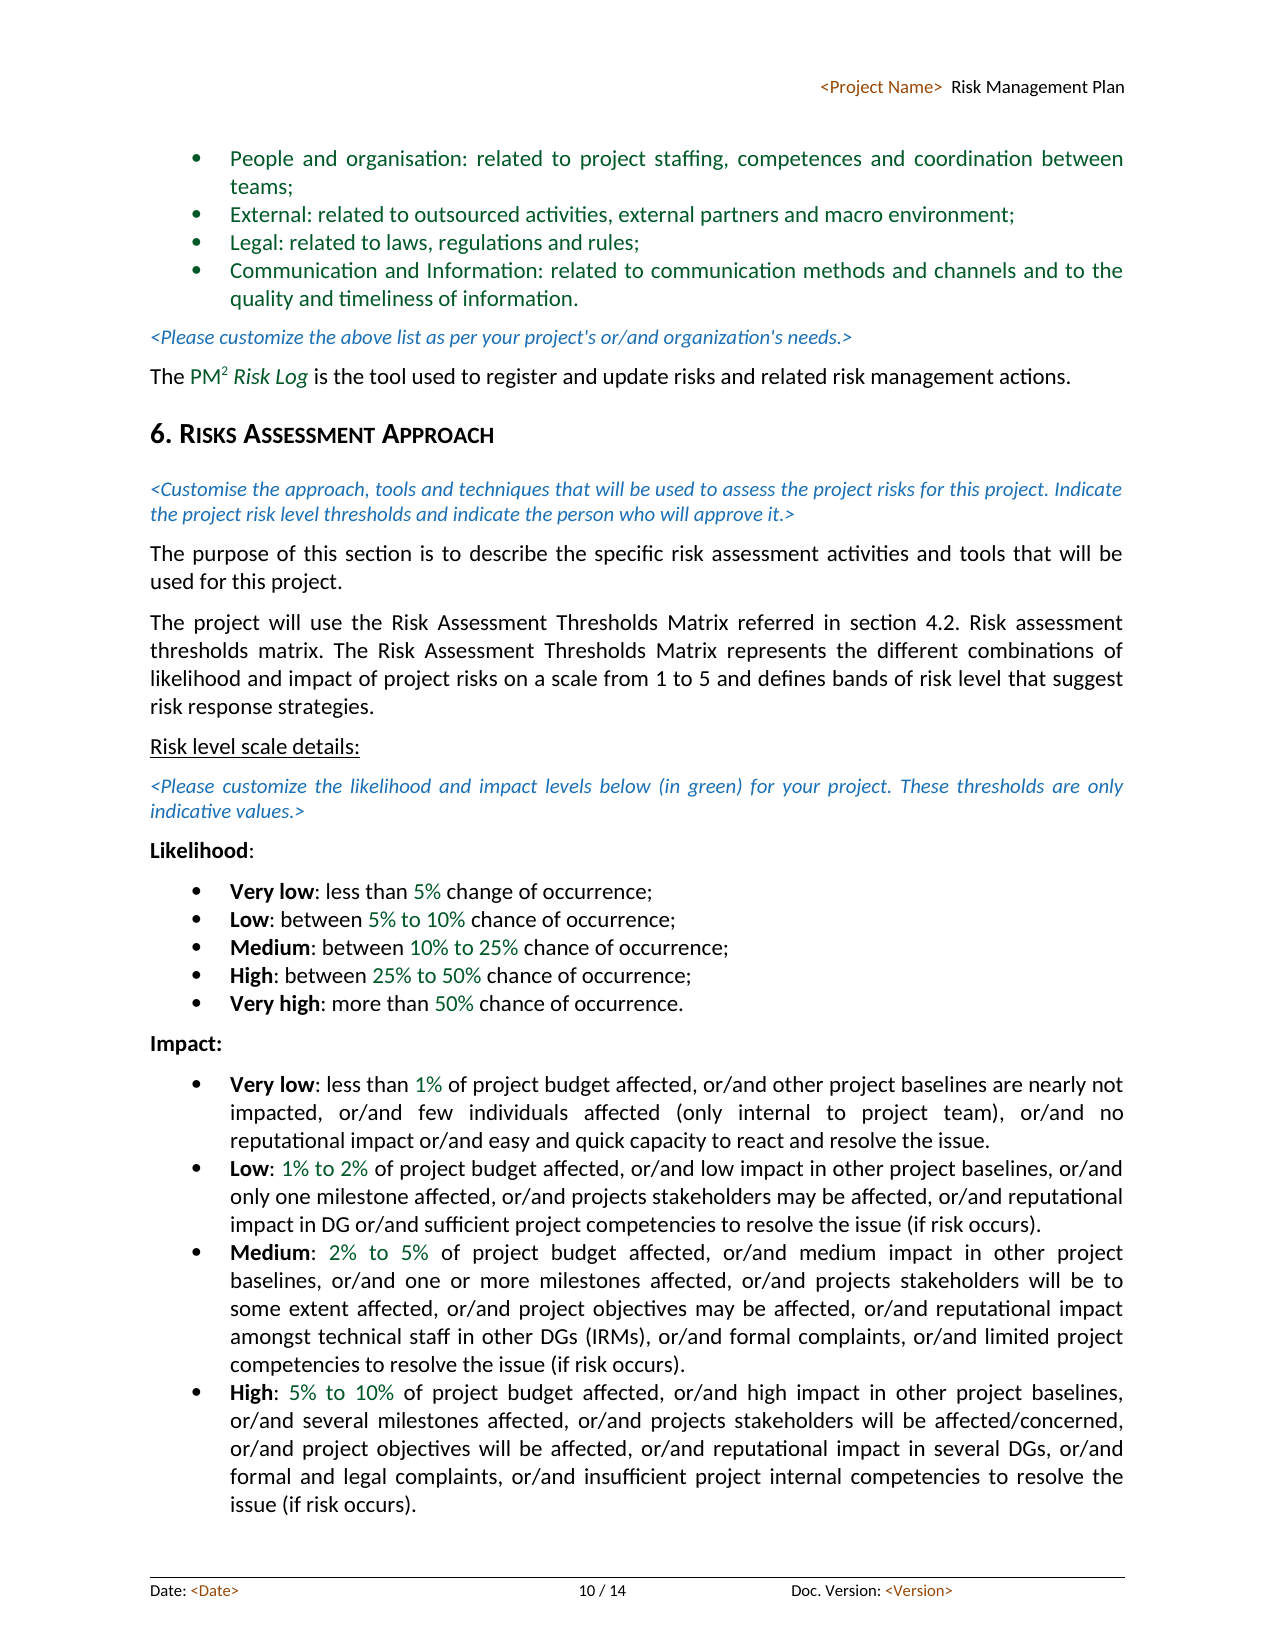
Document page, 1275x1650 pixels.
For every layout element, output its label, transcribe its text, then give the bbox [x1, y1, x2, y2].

list Communication and Information: related to communication methods and channels and to the quality and timeliness of information. [192, 256, 1125, 312]
list Medium: between 10% to 25% chance of occurrence; [192, 933, 1125, 961]
text Risk level scale details: [150, 732, 1125, 760]
list Medium: 2% to 5% of project budget affected, or/and medium impact in other project baselines, or/and one or more milestones affected, or/and projects stakeholders will be to some extent affected, or/and project objectives may be affected, or/and reputational impact amongst technical staff in other DGs (IRMs), or/and formal complaints, or/and limited project competencies to resolve the issue (if risk occurs). [192, 1238, 1125, 1378]
list People and organisation: related to project staffing, competences and coordination between teams; [192, 144, 1125, 200]
text Impact: [150, 1029, 1125, 1057]
list Very low: less than 1% of project budget affected, or/and other project baselines are nearly not impacted, or/and few individuals affected (only internal to project team), or/and no reputational impact or/and easy and quick capacity to react and resolve the issue. [192, 1070, 1125, 1154]
list External: related to outsourced activities, external partners and macro environment; [192, 200, 1125, 228]
list High: between 25% to 50% chance of occurrence; [192, 961, 1125, 989]
list Very low: less than 5% change of occurrence; [192, 877, 1125, 905]
text The PM2 Risk Log is the tool used to register and update risks and related risk management actions. [150, 362, 1125, 390]
text The project will use the Risk Assessment Thresholds Matrix referred in section 4.2. Risk assessment thresholds matrix. The Risk Assessment Thresholds Matrix represents the different combinations of likelihood and impact of project risks on a scale from 1 to 5 and defines bands of risk level that suggest risk response strategies. [150, 608, 1125, 720]
list Low: 1% to 2% of project budget affected, or/and low impact in other project baselines, or/and only one milestone affected, or/and projects stakeholders may be affected, or/and reputational impact in DG or/and sufficient project competencies to resolve the issue (if risk occurs). [192, 1154, 1125, 1238]
text <Please customize the above list as per your project's or/and organization's needs.> [150, 324, 1125, 350]
list Legal: related to laws, regulations and rules; [192, 228, 1125, 256]
text The purpose of this section is to describe the specific risk assessment activities and tools that will be used for this project. [150, 539, 1125, 595]
list Very high: more than 50% chance of occurrence. [192, 989, 1125, 1017]
text <Customise the approach, tools and techniques that will be used to assess the project risks for this project. Indicate the project risk level thresholds and indicate the person who will approve it.> [150, 476, 1125, 527]
text Likelihood: [150, 836, 1125, 864]
list Low: between 5% to 10% chance of occurrence; [192, 905, 1125, 933]
list High: 5% to 10% of project budget affected, or/and high impact in other project baselines, or/and several milestones affected, or/and projects stakeholders will be affected/concerned, or/and project objectives will be affected, or/and reputational impact in several DGs, or/and formal and legal complaints, or/and insufficient project internal competencies to resolve the issue (if risk occurs). [192, 1378, 1125, 1518]
text <Please customize the likelihood and impact levels below (in green) for your project. These thresholds are only indicative values.> [150, 773, 1125, 824]
subtitle Risks Assessment Approach [150, 415, 1125, 451]
